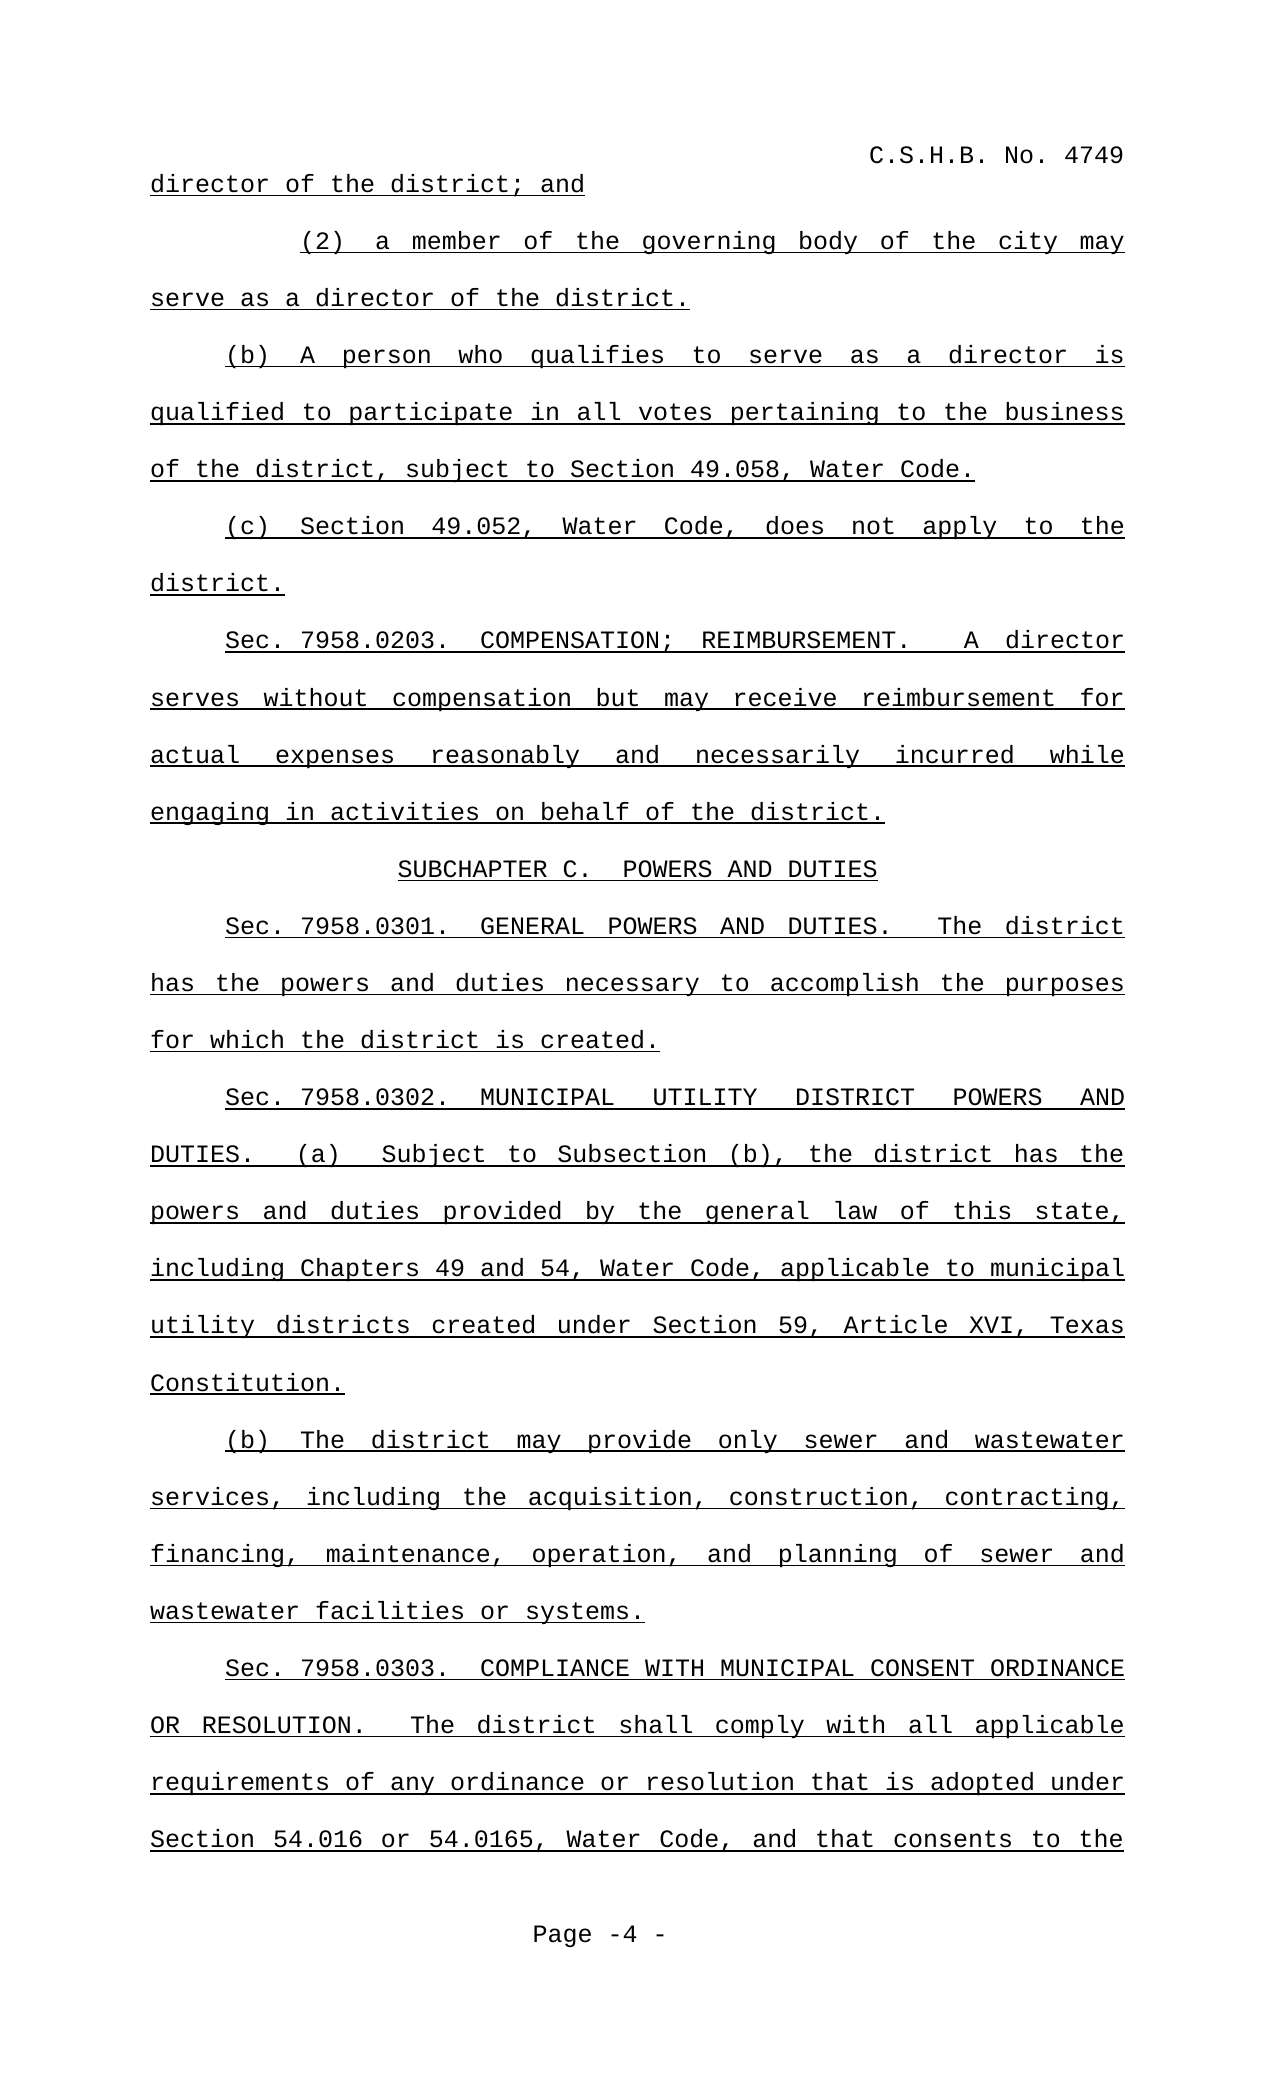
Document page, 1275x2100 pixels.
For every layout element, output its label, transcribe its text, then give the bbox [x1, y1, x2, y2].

text Sec. 7958.0302. MUNICIPAL UTILITY DISTRICT POWERS AND DUTIES. (a) Subject to Subsection (b), the district has the powers and duties provided by the general law of this state, including Chapters 49 and 54, Water Code, applicable to municipal utility districts created under Section 59, Article XVI, Texas Constitution. [150, 1084, 1125, 1165]
text Sec. 7958.0301. GENERAL POWERS AND DUTIES. The district has the powers and duties necessary to accomplish the purposes for which the district is created. [150, 995, 1125, 1056]
text Sec. 7958.0203. COMPENSATION; REIMBURSEMENT. A director serves without compensation but may receive reimbursement for actual expenses reasonably and necessarily incurred while engaging in activities on behalf of the district. [150, 767, 1125, 828]
text Sec. 7958.0301. GENERAL POWERS AND DUTIES. The district has the powers and duties necessary to accomplish the purposes for which the district is created. [150, 913, 1125, 994]
text (b) The district may provide only sewer and wastewater services, including the acquisition, construction, contracting, financing, maintenance, operation, and planning of sewer and wastewater facilities or systems. [150, 1427, 1125, 1508]
text Sec. 7958.0203. COMPENSATION; REIMBURSEMENT. A director serves without compensation but may receive reimbursement for actual expenses reasonably and necessarily incurred while engaging in activities on behalf of the district. [150, 628, 1125, 708]
text (b) A person who qualifies to serve as a director is qualified to participate in all votes pertaining to the business of the district, subject to Section 49.058, Water Code. [150, 425, 1125, 485]
text Sec. 7958.0302. MUNICIPAL UTILITY DISTRICT POWERS AND DUTIES. (a) Subject to Subsection (b), the district has the powers and duties provided by the general law of this state, including Chapters 49 and 54, Water Code, applicable to municipal utility districts created under Section 59, Article XVI, Texas Constitution. [150, 1167, 1125, 1222]
text SUBCHAPTER C. POWERS AND DUTIES [150, 856, 1125, 885]
text Sec. 7958.0302. MUNICIPAL UTILITY DISTRICT POWERS AND DUTIES. (a) Subject to Subsection (b), the district has the powers and duties provided by the general law of this state, including Chapters 49 and 54, Water Code, applicable to municipal utility districts created under Section 59, Article XVI, Texas Constitution. [150, 1338, 1125, 1398]
text (b) The district may provide only sewer and wastewater services, including the acquisition, construction, contracting, financing, maintenance, operation, and planning of sewer and wastewater facilities or systems. [150, 1566, 1125, 1627]
text Sec. 7958.0302. MUNICIPAL UTILITY DISTRICT POWERS AND DUTIES. (a) Subject to Subsection (b), the district has the powers and duties provided by the general law of this state, including Chapters 49 and 54, Water Code, applicable to municipal utility districts created under Section 59, Article XVI, Texas Constitution. [150, 1281, 1125, 1336]
text Sec. 7958.0302. MUNICIPAL UTILITY DISTRICT POWERS AND DUTIES. (a) Subject to Subsection (b), the district has the powers and duties provided by the general law of this state, including Chapters 49 and 54, Water Code, applicable to municipal utility districts created under Section 59, Article XVI, Texas Constitution. [150, 1224, 1125, 1279]
text Sec. 7958.0203. COMPENSATION; REIMBURSEMENT. A director serves without compensation but may receive reimbursement for actual expenses reasonably and necessarily incurred while engaging in activities on behalf of the district. [150, 710, 1125, 765]
text (c) Section 49.052, Water Code, does not apply to the district. [150, 514, 1125, 599]
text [150, 171, 1125, 200]
text (b) A person who qualifies to serve as a director is qualified to participate in all votes pertaining to the business of the district, subject to Section 49.058, Water Code. [150, 342, 1125, 423]
text (b) The district may provide only sewer and wastewater services, including the acquisition, construction, contracting, financing, maintenance, operation, and planning of sewer and wastewater facilities or systems. [150, 1509, 1125, 1565]
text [150, 1795, 1125, 1855]
text (2) a member of the governing body of the city may serve as a director of the district. [150, 228, 1125, 314]
